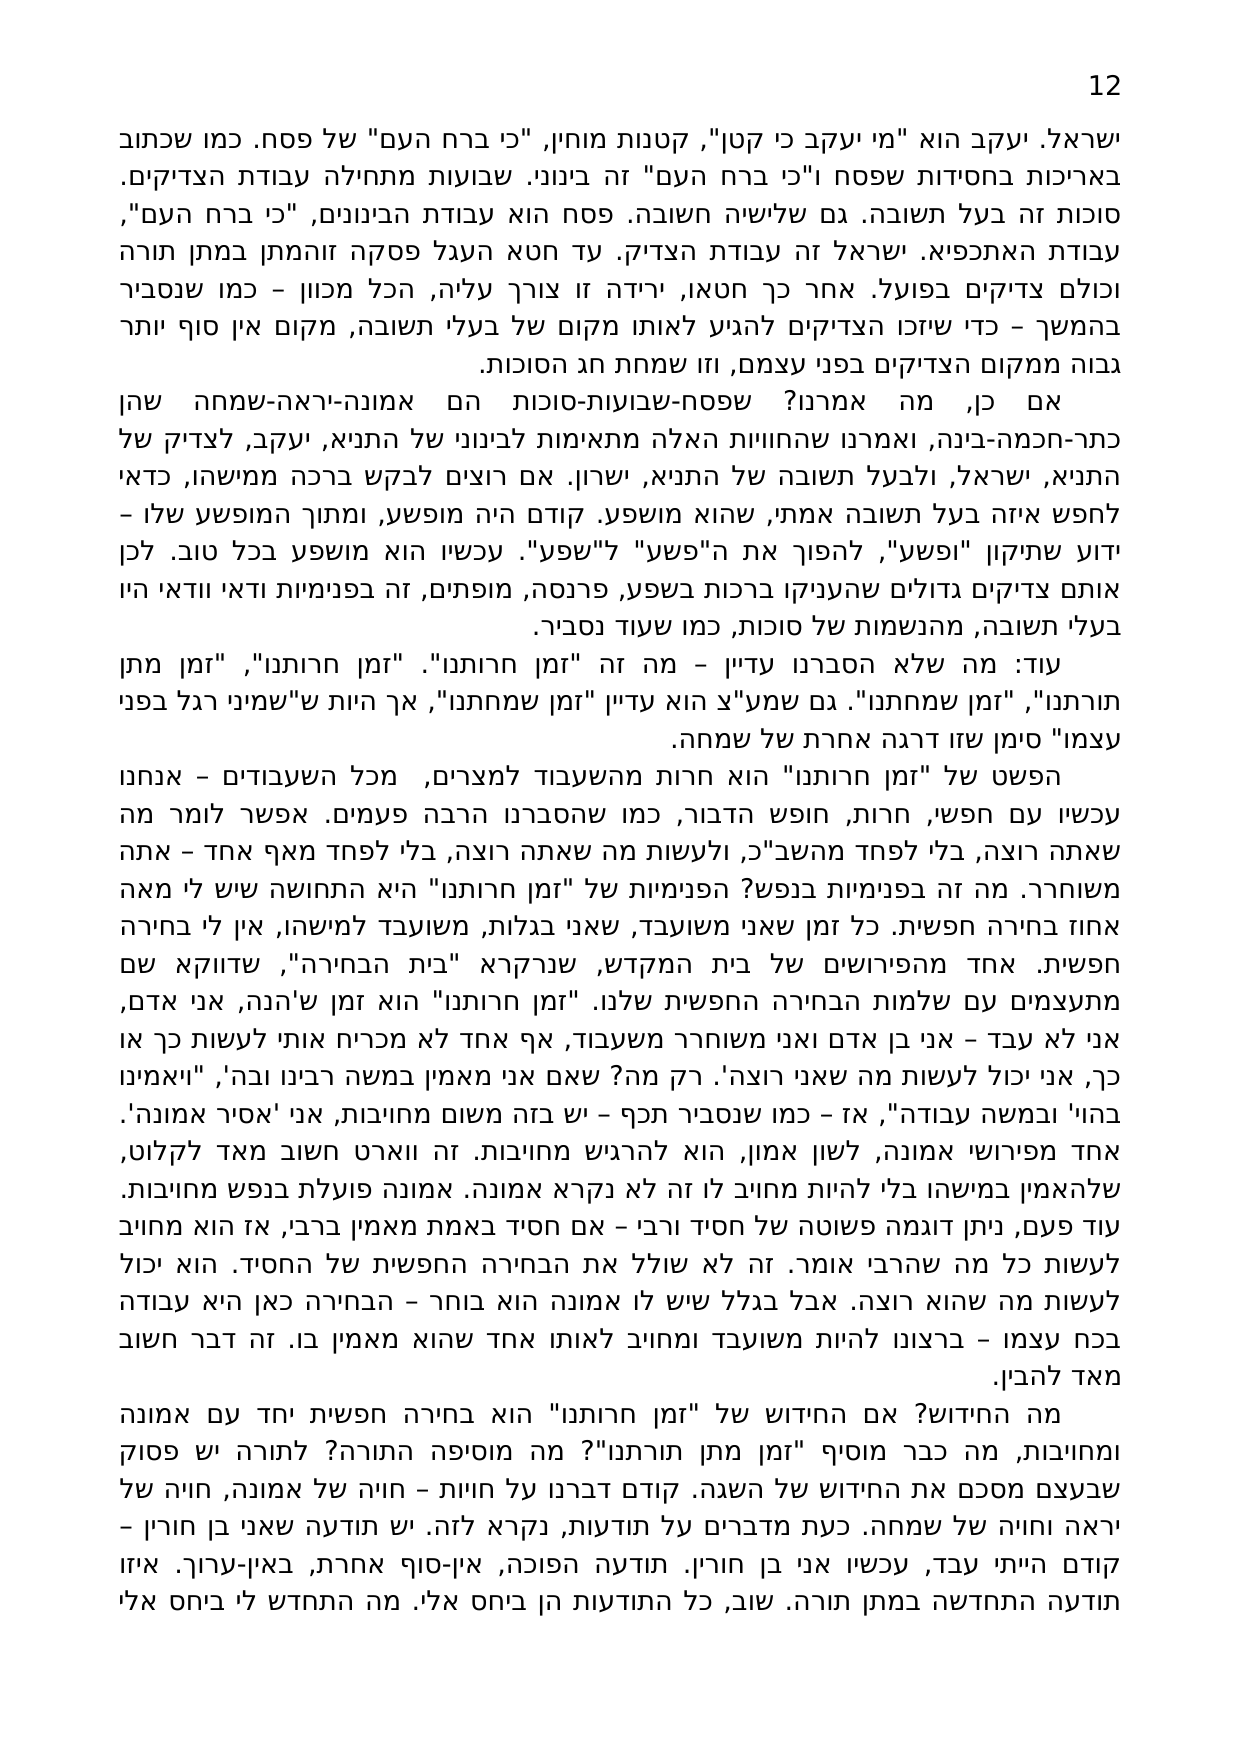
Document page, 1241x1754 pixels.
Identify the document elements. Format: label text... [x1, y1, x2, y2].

text הפשט של "זמן חרותנו" הוא חרות מהשעבוד למצרים, מכל השעבודים – אנחנו עכשיו עם חפשי, חרות, חופש הדבור, כמו שהסברנו הרבה פעמים. אפשר לומר מה שאתה רוצה, בלי לפחד מהשב"כ, ולעשות מה שאתה רוצה, בלי לפחד מאף אחד – אתה משוחרר. מה זה בפנימיות בנפש? הפנימיות של "זמן חרותנו" היא התחושה שיש לי מאה אחוז בחירה חפשית. כל זמן שאני משועבד, שאני בגלות, משועבד למישהו, אין לי בחירה חפשית. אחד מהפירושים של בית המקדש, שנרקרא "בית הבחירה", שדווקא שם מתעצמים עם שלמות הבחירה החפשית שלנו. "זמן חרותנו" הוא זמן ש'הנה, אני אדם, אני לא עבד – אני בן אדם ואני משוחרר משעבוד, אף אחד לא מכריח אותי לעשות כך או כך, אני יכול לעשות מה שאני רוצה'. רק מה? שאם אני מאמין במשה רבינו ובה', "ויאמינו בהוי' ובמשה עבודה", אז – כמו שנסביר תכף – יש בזה משום מחויבות, אני 'אסיר אמונה'. אחד מפירושי אמונה, לשון אמון, הוא להרגיש מחויבות. זה ווארט חשוב מאד לקלוט, שלהאמין במישהו בלי להיות מחויב לו זה לא נקרא אמונה. אמונה פועלת בנפש מחויבות. עוד פעם, ניתן דוגמה פשוטה של חסיד ורבי – אם חסיד באמת מאמין ברבי, אז הוא מחויב לעשות כל מה שהרבי אומר. זה לא שולל את הבחירה החפשית של החסיד. הוא יכול לעשות מה שהוא רוצה. אבל בגלל שיש לו אמונה הוא בוחר – הבחירה כאן היא עבודה בכח עצמו – ברצונו להיות משועבד ומחויב לאותו אחד שהוא מאמין בו. זה דבר חשוב מאד להבין. [118, 756, 1122, 1393]
text אם כן, מה אמרנו? שפסח-שבועות-סוכות הם אמונה-יראה-שמחה שהן כתר-חכמה-בינה, ואמרנו שהחוויות האלה מתאימות לבינוני של התניא, יעקב, לצדיק של התניא, ישראל, ולבעל תשובה של התניא, ישרון. אם רוצים לבקש ברכה ממישהו, כדאי לחפש איזה בעל תשובה אמתי, שהוא מושפע. קודם היה מופשע, ומתוך המופשע שלו – ידוע שתיקון "ופשע", להפוך את ה"פשע" ל"שפע". עכשיו הוא מושפע בכל טוב. לכן אותם צדיקים גדולים שהעניקו ברכות בשפע, פרנסה, מופתים, זה בפנימיות ודאי וודאי היו בעלי תשובה, מהנשמות של סוכות, כמו שעוד נסביר. [118, 381, 1122, 643]
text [118, 1393, 1122, 1618]
text עוד: מה שלא הסברנו עדיין – מה זה "זמן חרותנו". "זמן חרותנו", "זמן מתן תורתנו", "זמן שמחתנו". גם שמע"צ הוא עדיין "זמן שמחתנו", אך היות ש"שמיני רגל בפני עצמו" סימן שזו דרגה אחרת של שמחה. [118, 643, 1122, 756]
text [118, 118, 1122, 381]
